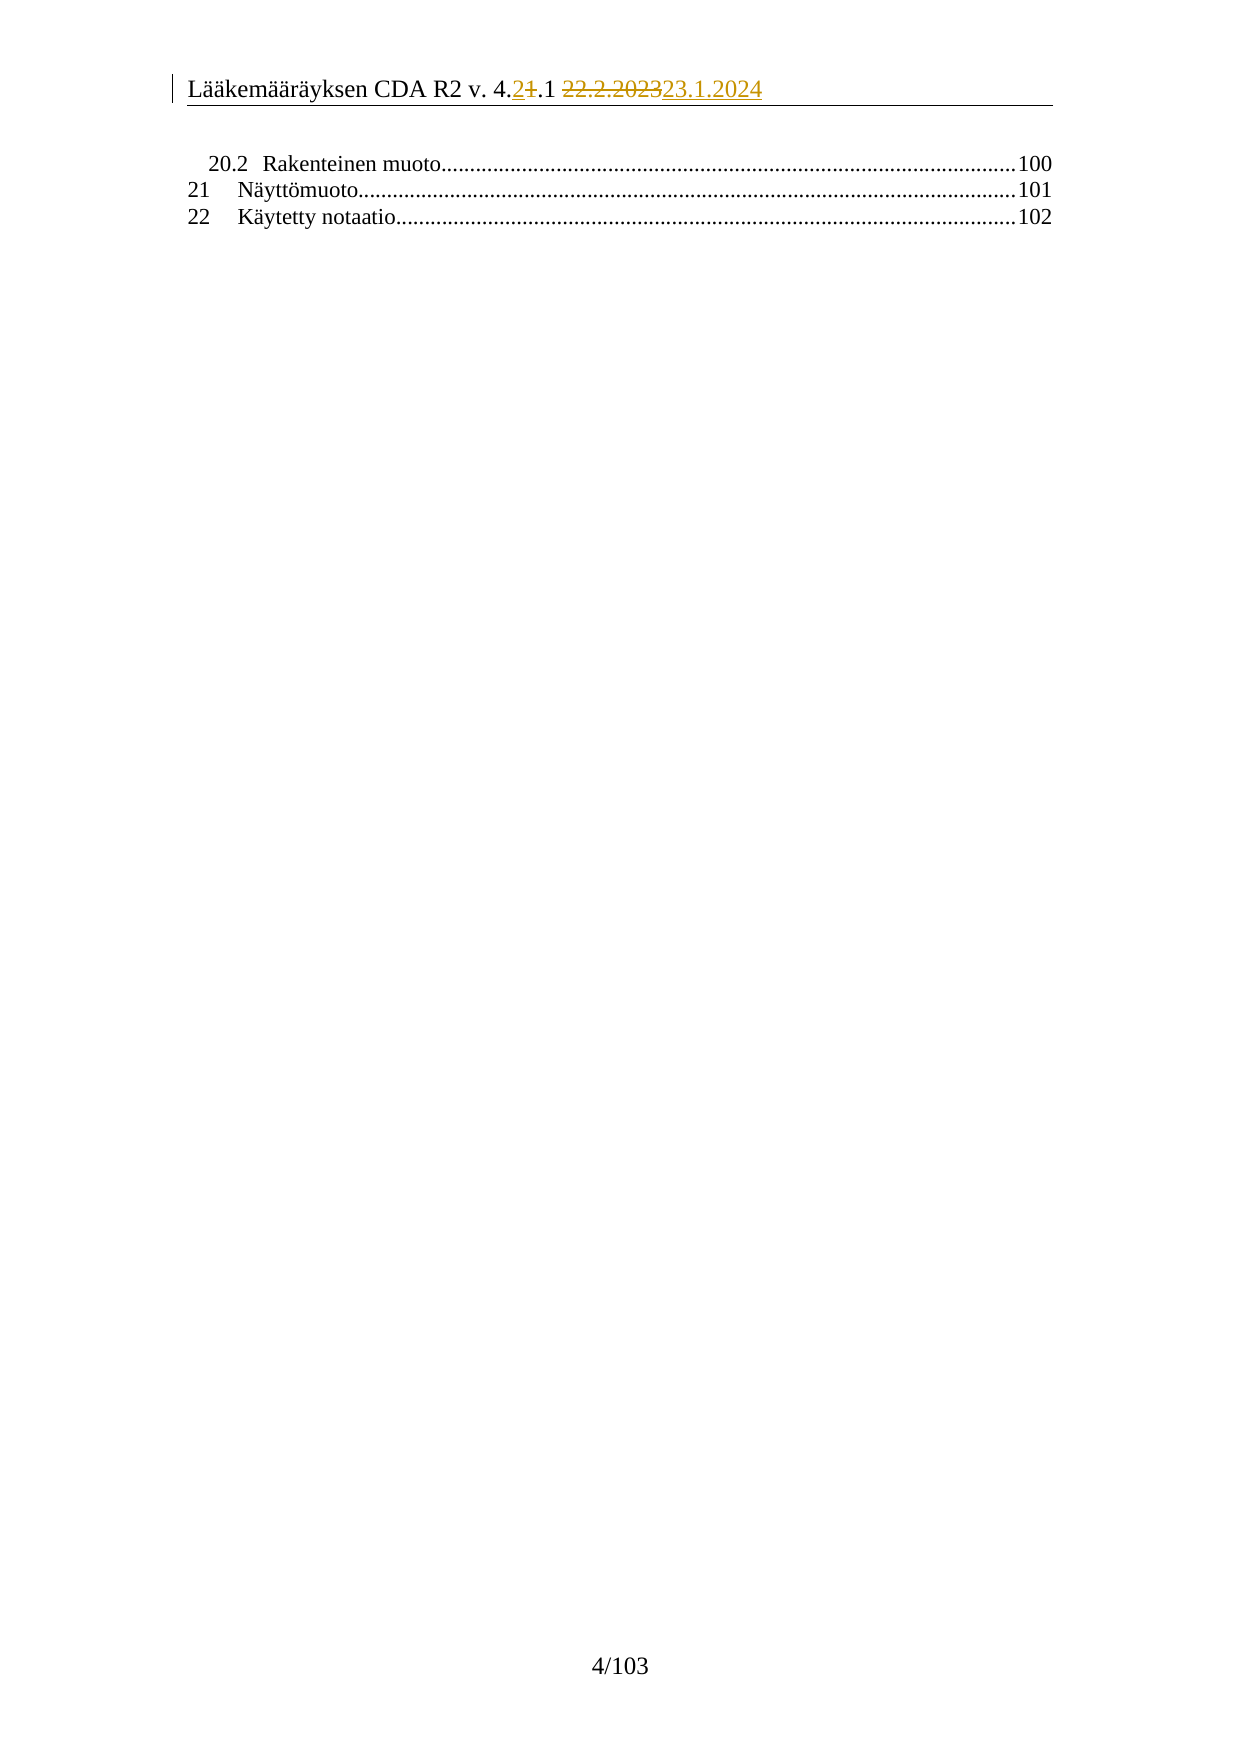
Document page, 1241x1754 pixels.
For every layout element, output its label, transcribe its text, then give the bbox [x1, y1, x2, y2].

text 20.2 Rakenteinen muoto 100 [208, 150, 1053, 176]
text 22 Käytetty notaatio 102 [187, 203, 1053, 229]
text 21 Näyttömuoto 101 [187, 176, 1053, 203]
